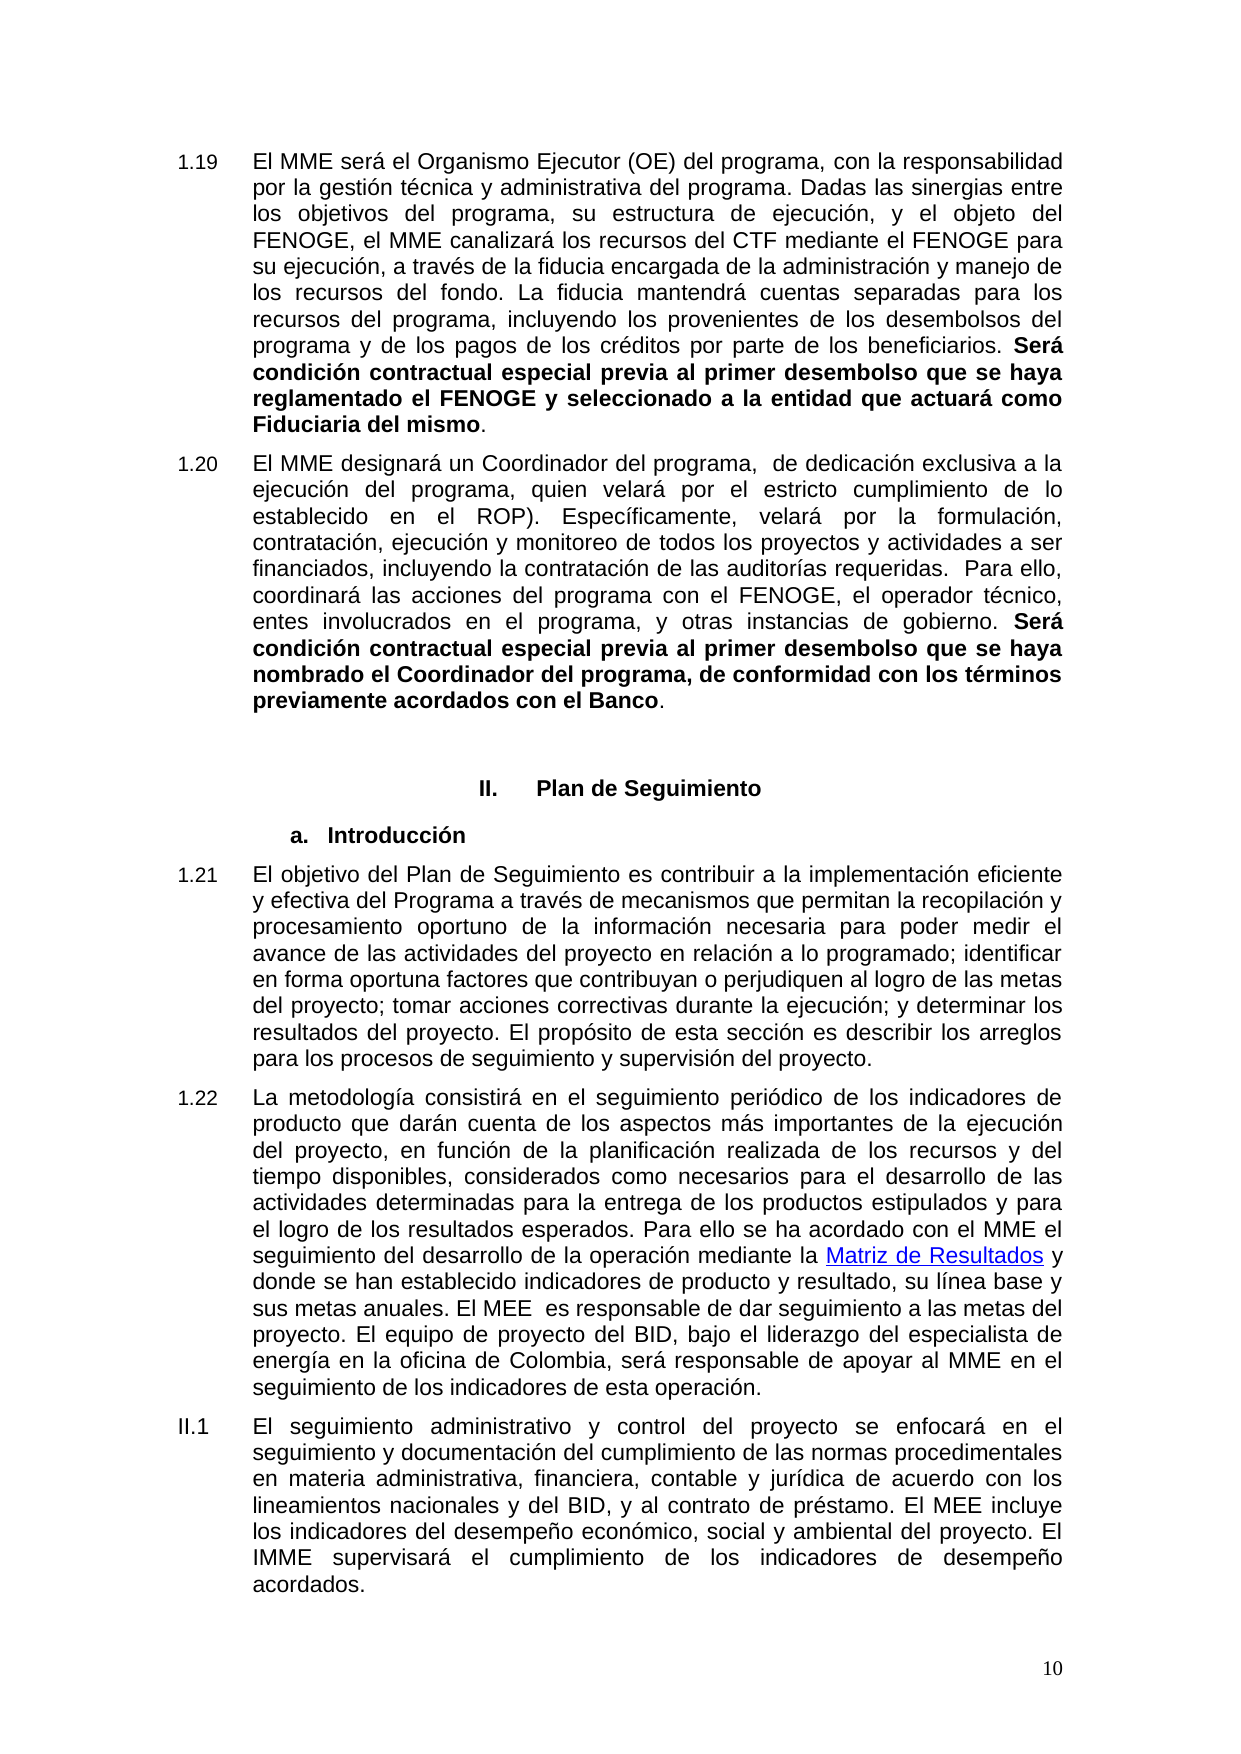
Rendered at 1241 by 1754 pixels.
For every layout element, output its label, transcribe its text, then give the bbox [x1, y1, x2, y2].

subtitle El MME designará un Coordinador del programa, de dedicación exclusiva a la ejecución del programa, quien velará por el estricto cumplimiento de lo establecido en el ROP). Específicamente, velará por la formulación, contratación, ejecución y monitoreo de todos los proyectos y actividades a ser financiados, incluyendo la contratación de las auditorías requeridas. Para ello, coordinará las acciones del programa con el FENOGE, el operador técnico, entes involucrados en el programa, y otras instancias de gobierno. Será condición contractual especial previa al primer desembolso que se haya nombrado el Coordinador del programa, de conformidad con los términos previamente acordados con el Banco. [177, 450, 1063, 713]
title Plan de Seguimiento [177, 774, 1063, 801]
subtitle Introducción [290, 822, 1063, 848]
subtitle La metodología consistirá en el seguimiento periódico de los indicadores de producto que darán cuenta de los aspectos más importantes de la ejecución del proyecto, en función de la planificación realizada de los recursos y del tiempo disponibles, considerados como necesarios para el desarrollo de las actividades determinadas para la entrega de los productos estipulados y para el logro de los resultados esperados. Para ello se ha acordado con el MME el seguimiento del desarrollo de la operación mediante la Matriz de Resultados y donde se han establecido indicadores de producto y resultado, su línea base y sus metas anuales. El MEE es responsable de dar seguimiento a las metas del proyecto. El equipo de proyecto del BID, bajo el liderazgo del especialista de energía en la oficina de Colombia, será responsable de apoyar al MME en el seguimiento de los indicadores de esta operación. [177, 1084, 1063, 1400]
subtitle El seguimiento administrativo y control del proyecto se enfocará en el seguimiento y documentación del cumplimiento de las normas procedimentales en materia administrativa, financiera, contable y jurídica de acuerdo con los lineamientos nacionales y del BID, y al contrato de préstamo. El MEE incluye los indicadores del desempeño económico, social y ambiental del proyecto. El IMME supervisará el cumplimiento de los indicadores de desempeño acordados. [177, 1413, 1063, 1597]
subtitle El MME será el Organismo Ejecutor (OE) del programa, con la responsabilidad por la gestión técnica y administrativa del programa. Dadas las sinergias entre los objetivos del programa, su estructura de ejecución, y el objeto del FENOGE, el MME canalizará los recursos del CTF mediante el FENOGE para su ejecución, a través de la fiducia encargada de la administración y manejo de los recursos del fondo. La fiducia mantendrá cuentas separadas para los recursos del programa, incluyendo los provenientes de los desembolsos del programa y de los pagos de los créditos por parte de los beneficiarios. Será condición contractual especial previa al primer desembolso que se haya reglamentado el FENOGE y seleccionado a la entidad que actuará como Fiduciaria del mismo. [177, 148, 1063, 437]
subtitle El objetivo del Plan de Seguimiento es contribuir a la implementación eficiente y efectiva del Programa a través de mecanismos que permitan la recopilación y procesamiento oportuno de la información necesaria para poder medir el avance de las actividades del proyecto en relación a lo programado; identificar en forma oportuna factores que contribuyan o perjudiquen al logro de las metas del proyecto; tomar acciones correctivas durante la ejecución; y determinar los resultados del proyecto. El propósito de esta sección es describir los arreglos para los procesos de seguimiento y supervisión del proyecto. [177, 861, 1063, 1071]
